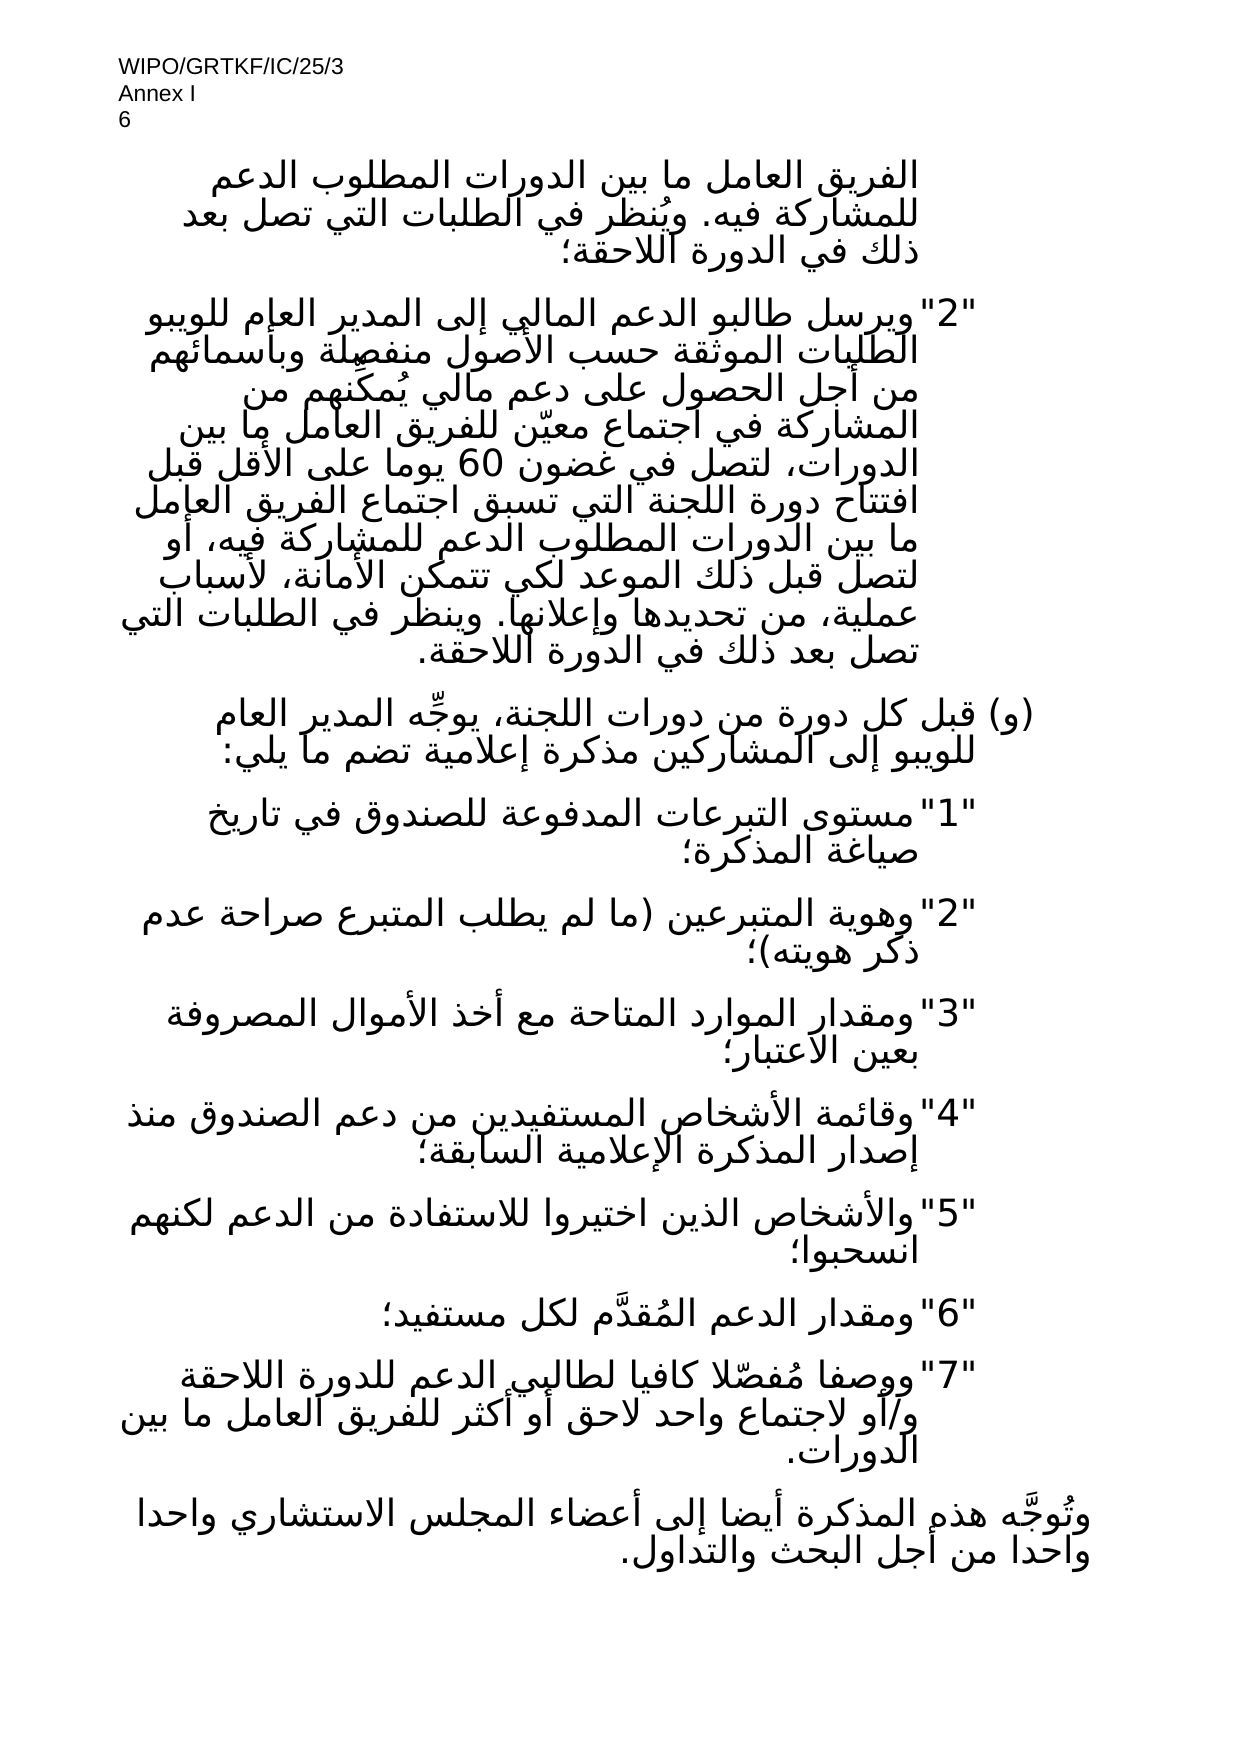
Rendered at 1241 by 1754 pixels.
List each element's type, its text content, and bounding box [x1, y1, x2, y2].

text "5" والأشخاص الذين اختيروا للاستفادة من الدعم لكنهم انسحبوا؛ [118, 1196, 977, 1271]
text (و) قبل كل دورة من دورات اللجنة، يوجِّه المدير العام للويبو إلى المشاركين مذكرة إعلامية تضم ما يلي: [118, 696, 1035, 771]
text "1" مستوى التبرعات المدفوعة للصندوق في تاريخ صياغة المذكرة؛ [118, 796, 977, 871]
text وتُوجَّه هذه المذكرة أيضا إلى أعضاء المجلس الاستشاري واحدا واحدا من أجل البحث والتداول. [118, 1496, 1092, 1571]
text "3" ومقدار الموارد المتاحة مع أخذ الأموال المصروفة بعين الاعتبار؛ [118, 996, 977, 1071]
text "2" ويرسل طالبو الدعم المالي إلى المدير العام للويبو الطلبات الموثقة حسب الأصول منفصلة وبأسمائهم من أجل الحصول على دعم مالي يُمكِّنهم من المشاركة في اجتماع معيّن للفريق العامل ما بين الدورات، لتصل في غضون 60 يوما على الأقل قبل افتتاح دورة اللجنة التي تسبق اجتماع الفريق العامل ما بين الدورات المطلوب الدعم للمشاركة فيه، أو لتصل قبل ذلك الموعد لكي تتمكن الأمانة، لأسباب عملية، من تحديدها وإعلانها. وينظر في الطلبات التي تصل بعد ذلك في الدورة اللاحقة. [118, 296, 977, 671]
text "7" ووصفا مُفصّلا كافيا لطالبي الدعم للدورة اللاحقة و/أو لاجتماع واحد لاحق أو أكثر للفريق العامل ما بين الدورات. [118, 1358, 977, 1471]
text "2" وهوية المتبرعين (ما لم يطلب المتبرع صراحة عدم ذكر هويته)؛ [118, 896, 977, 971]
text "6" ومقدار الدعم المُقدَّم لكل مستفيد؛ [118, 1296, 977, 1333]
text "4" وقائمة الأشخاص المستفيدين من دعم الصندوق منذ إصدار المذكرة الإعلامية السابقة؛ [118, 1096, 977, 1171]
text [118, 158, 977, 271]
